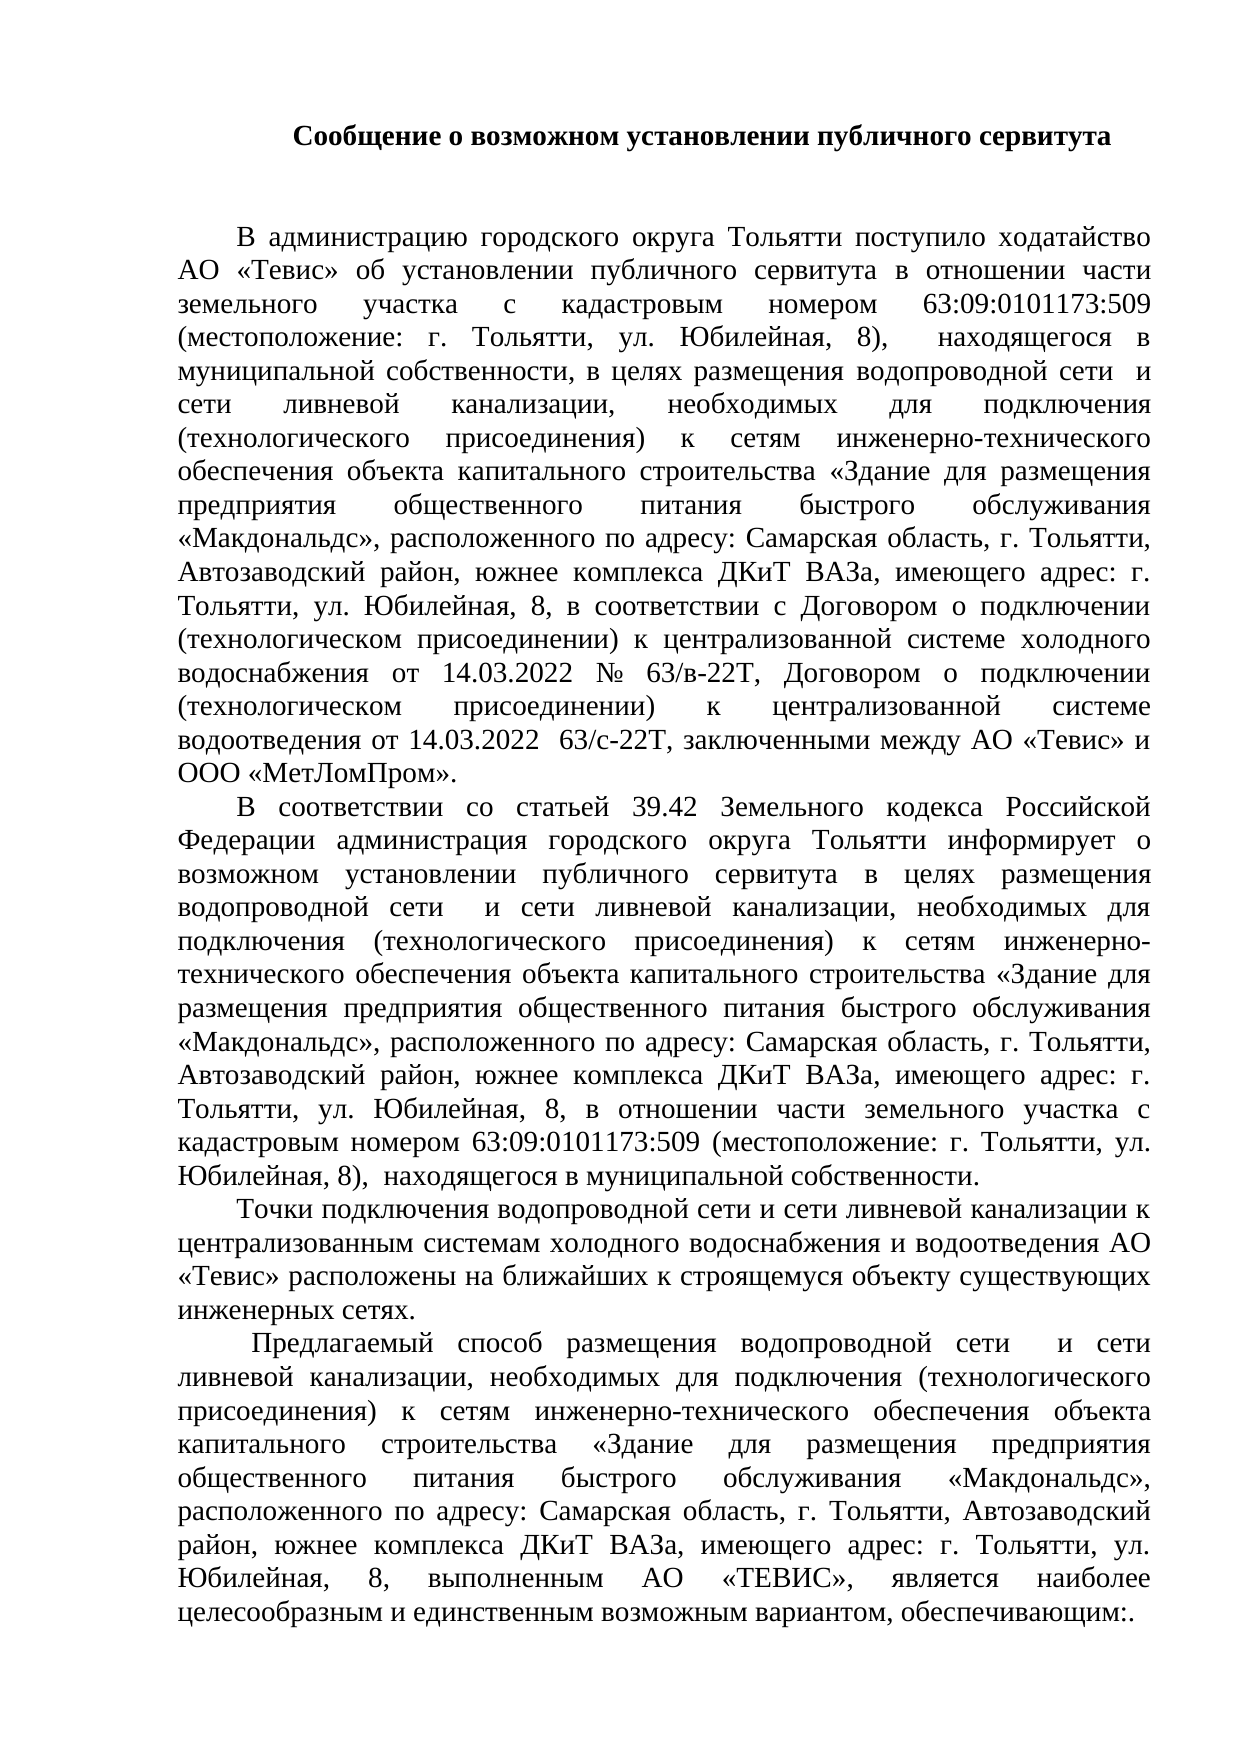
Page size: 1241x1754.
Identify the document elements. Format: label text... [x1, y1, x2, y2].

text Точки подключения водопроводной сети и сети ливневой канализации к централизованным системам холодного водоснабжения и водоотведения АО «Тевис» расположены на ближайших к строящемуся объекту существующих инженерных сетях. [177, 1191, 1152, 1326]
text Предлагаемый способ размещения водопроводной сети и сети ливневой канализации, необходимых для подключения (технологического присоединения) к сетям инженерно-технического обеспечения объекта капитального строительства «Здание для размещения предприятия общественного питания быстрого обслуживания «Макдональдс», расположенного по адресу: Самарская область, г. Тольятти, Автозаводский район, южнее комплекса ДКиТ ВАЗа, имеющего адрес: г. Тольятти, ул. Юбилейная, 8, выполненным АО «ТЕВИС», является наиболее целесообразным и единственным возможным вариантом, обеспечивающим:. [177, 1326, 1152, 1627]
text Сообщение о возможном установлении публичного сервитута [177, 118, 1152, 152]
text В соответствии со статьей 39.42 Земельного кодекса Российской Федерации администрация городского округа Тольятти информирует о возможном установлении публичного сервитута в целях размещения водопроводной сети и сети ливневой канализации, необходимых для подключения (технологического присоединения) к сетям инженерно-технического обеспечения объекта капитального строительства «Здание для размещения предприятия общественного питания быстрого обслуживания «Макдональдс», расположенного по адресу: Самарская область, г. Тольятти, Автозаводский район, южнее комплекса ДКиТ ВАЗа, имеющего адрес: г. Тольятти, ул. Юбилейная, 8, в отношении части земельного участка с кадастровым номером 63:09:0101173:509 (местоположение: г. Тольятти, ул. Юбилейная, 8), находящегося в муниципальной собственности. [177, 789, 1152, 1191]
text В администрацию городского округа Тольятти поступило ходатайство АО «Тевис» об установлении публичного сервитута в отношении части земельного участка с кадастровым номером 63:09:0101173:509 (местоположение: г. Тольятти, ул. Юбилейная, 8), находящегося в муниципальной собственности, в целях размещения водопроводной сети и сети ливневой канализации, необходимых для подключения (технологического присоединения) к сетям инженерно-технического обеспечения объекта капитального строительства «Здание для размещения предприятия общественного питания быстрого обслуживания «Макдональдс», расположенного по адресу: Самарская область, г. Тольятти, Автозаводский район, южнее комплекса ДКиТ ВАЗа, имеющего адрес: г. Тольятти, ул. Юбилейная, 8, в соответствии с Договором о подключении (технологическом присоединении) к централизованной системе холодного водоснабжения от 14.03.2022 № 63/в-22Т, Договором о подключении (технологическом присоединении) к централизованной системе водоотведения от 14.03.2022 63/с-22Т, заключенными между АО «Тевис» и ООО «МетЛомПром». [177, 219, 1152, 789]
